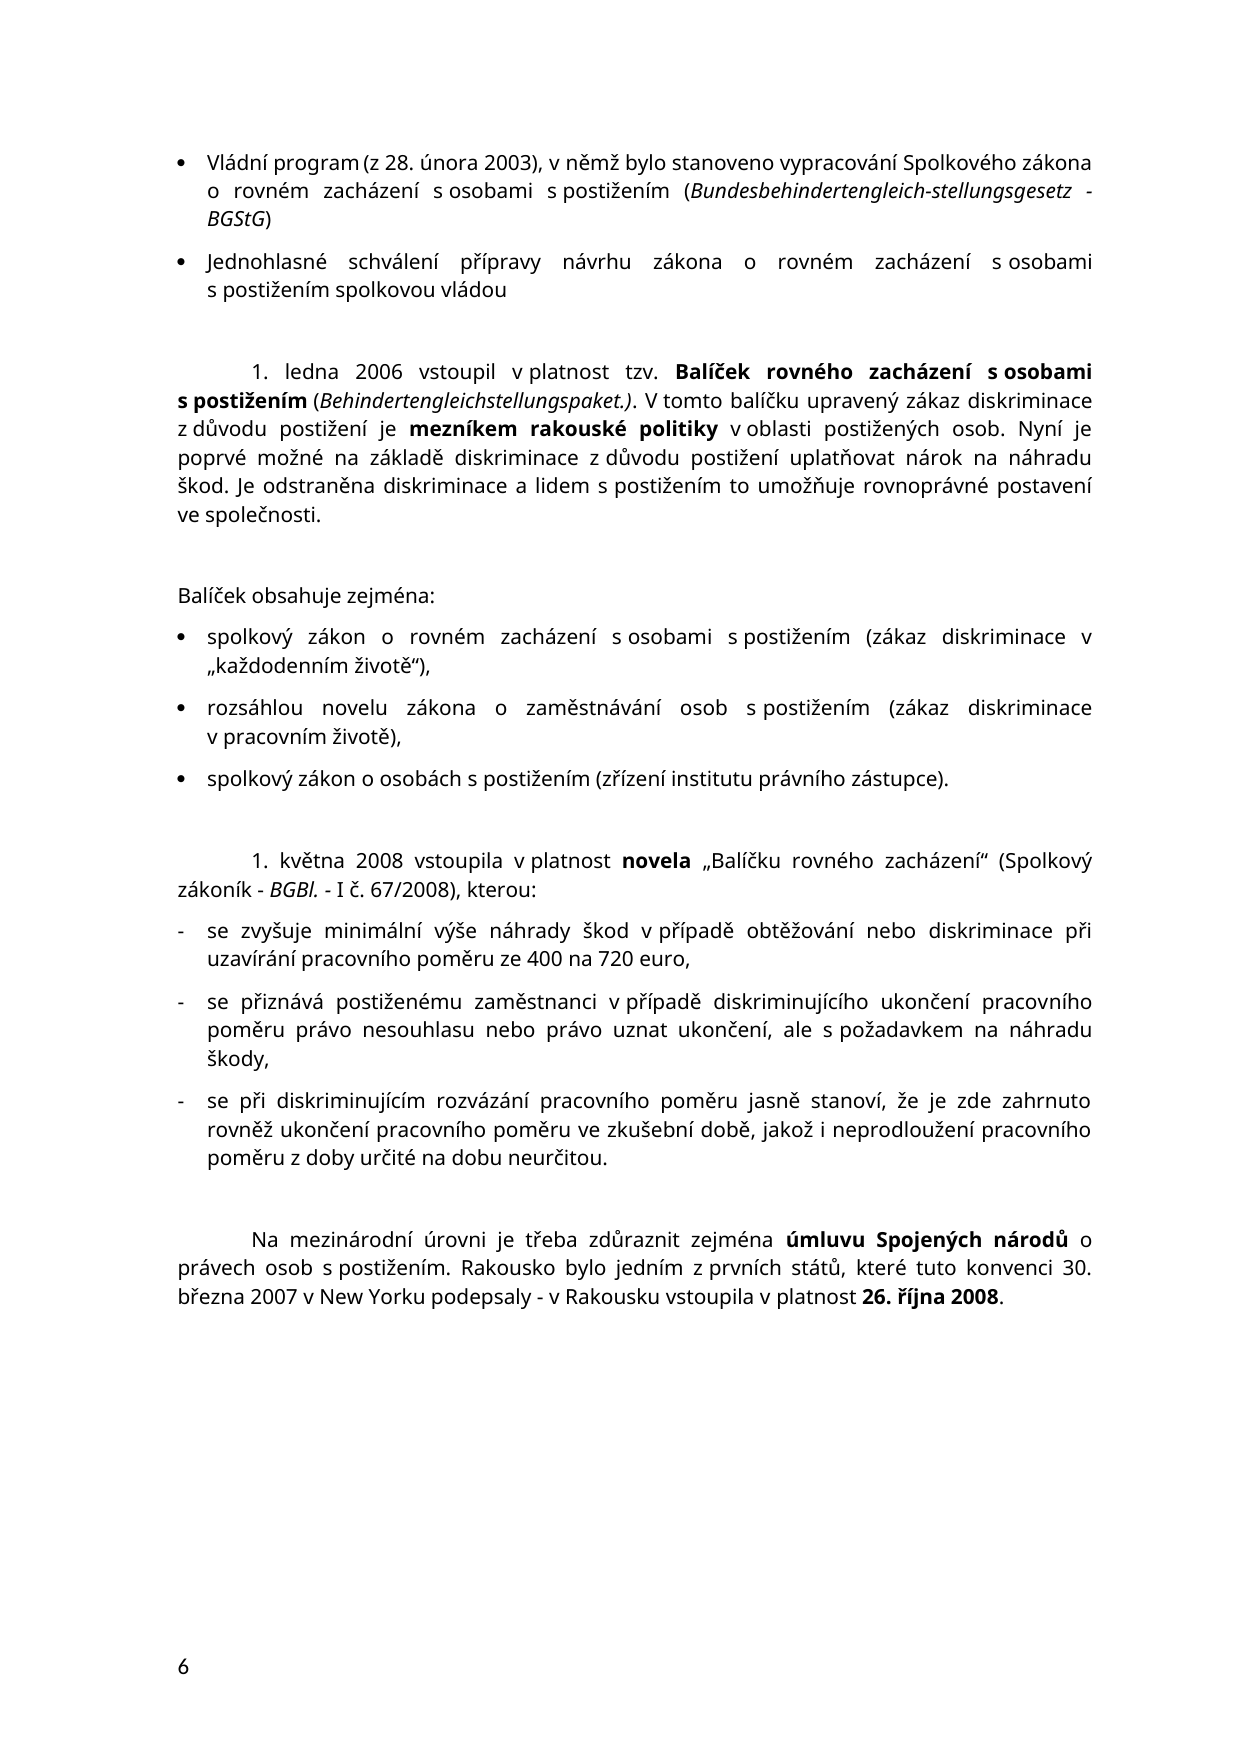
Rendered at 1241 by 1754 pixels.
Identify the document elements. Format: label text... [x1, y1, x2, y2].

list Vládní program (z 28. února 2003), v němž bylo stanoveno vypracování Spolkového zákona o rovném zacházení s osobami s postižením (Bundesbehindertengleich-stellungsgesetz - BGStG) [177, 148, 1092, 233]
list spolkový zákon o osobách s postižením (zřízení institutu právního zástupce). [177, 764, 1092, 793]
list spolkový zákon o rovném zacházení s osobami s postižením (zákaz diskriminace v „každodenním životě“), [177, 622, 1092, 679]
list se při diskriminujícím rozvázání pracovního poměru jasně stanoví, že je zde zahrnuto rovněž ukončení pracovního poměru ve zkušební době, jakož i neprodloužení pracovního poměru z doby určité na dobu neurčitou. [177, 1086, 1092, 1172]
list Jednohlasné schválení přípravy návrhu zákona o rovném zacházení s osobami s postižením spolkovou vládou [177, 247, 1092, 304]
text Na mezinárodní úrovni je třeba zdůraznit zejména úmluvu Spojených národů o právech osob s postižením. Rakousko bylo jedním z prvních států, které tuto konvenci 30. března 2007 v New Yorku podepsaly - v Rakousku vstoupila v platnost 26. října 2008. [177, 1225, 1092, 1310]
list se zvyšuje minimální výše náhrady škod v případě obtěžování nebo diskriminace při uzavírání pracovního poměru ze 400 na 720 euro, [177, 916, 1092, 973]
list se přiznává postiženému zaměstnanci v případě diskriminujícího ukončení pracovního poměru právo nesouhlasu nebo právo uznat ukončení, ale s požadavkem na náhradu škody, [177, 987, 1092, 1072]
list rozsáhlou novelu zákona o zaměstnávání osob s postižením (zákaz diskriminace v pracovním životě), [177, 693, 1092, 750]
text 1. května 2008 vstoupila v platnost novela „Balíčku rovného zacházení“ (Spolkový zákoník - BGBl. - I č. 67/2008), kterou: [177, 846, 1092, 903]
text Balíček obsahuje zejména: [177, 582, 1092, 610]
text 1. ledna 2006 vstoupil v platnost tzv. Balíček rovného zacházení s osobami s postižením (Behindertengleichstellungspaket.). V tomto balíčku upravený zákaz diskriminace z důvodu postižení je mezníkem rakouské politiky v oblasti postižených osob. Nyní je poprvé možné na základě diskriminace z důvodu postižení uplatňovat nárok na náhradu škod. Je odstraněna diskriminace a lidem s postižením to umožňuje rovnoprávné postavení ve společnosti. [177, 357, 1092, 528]
